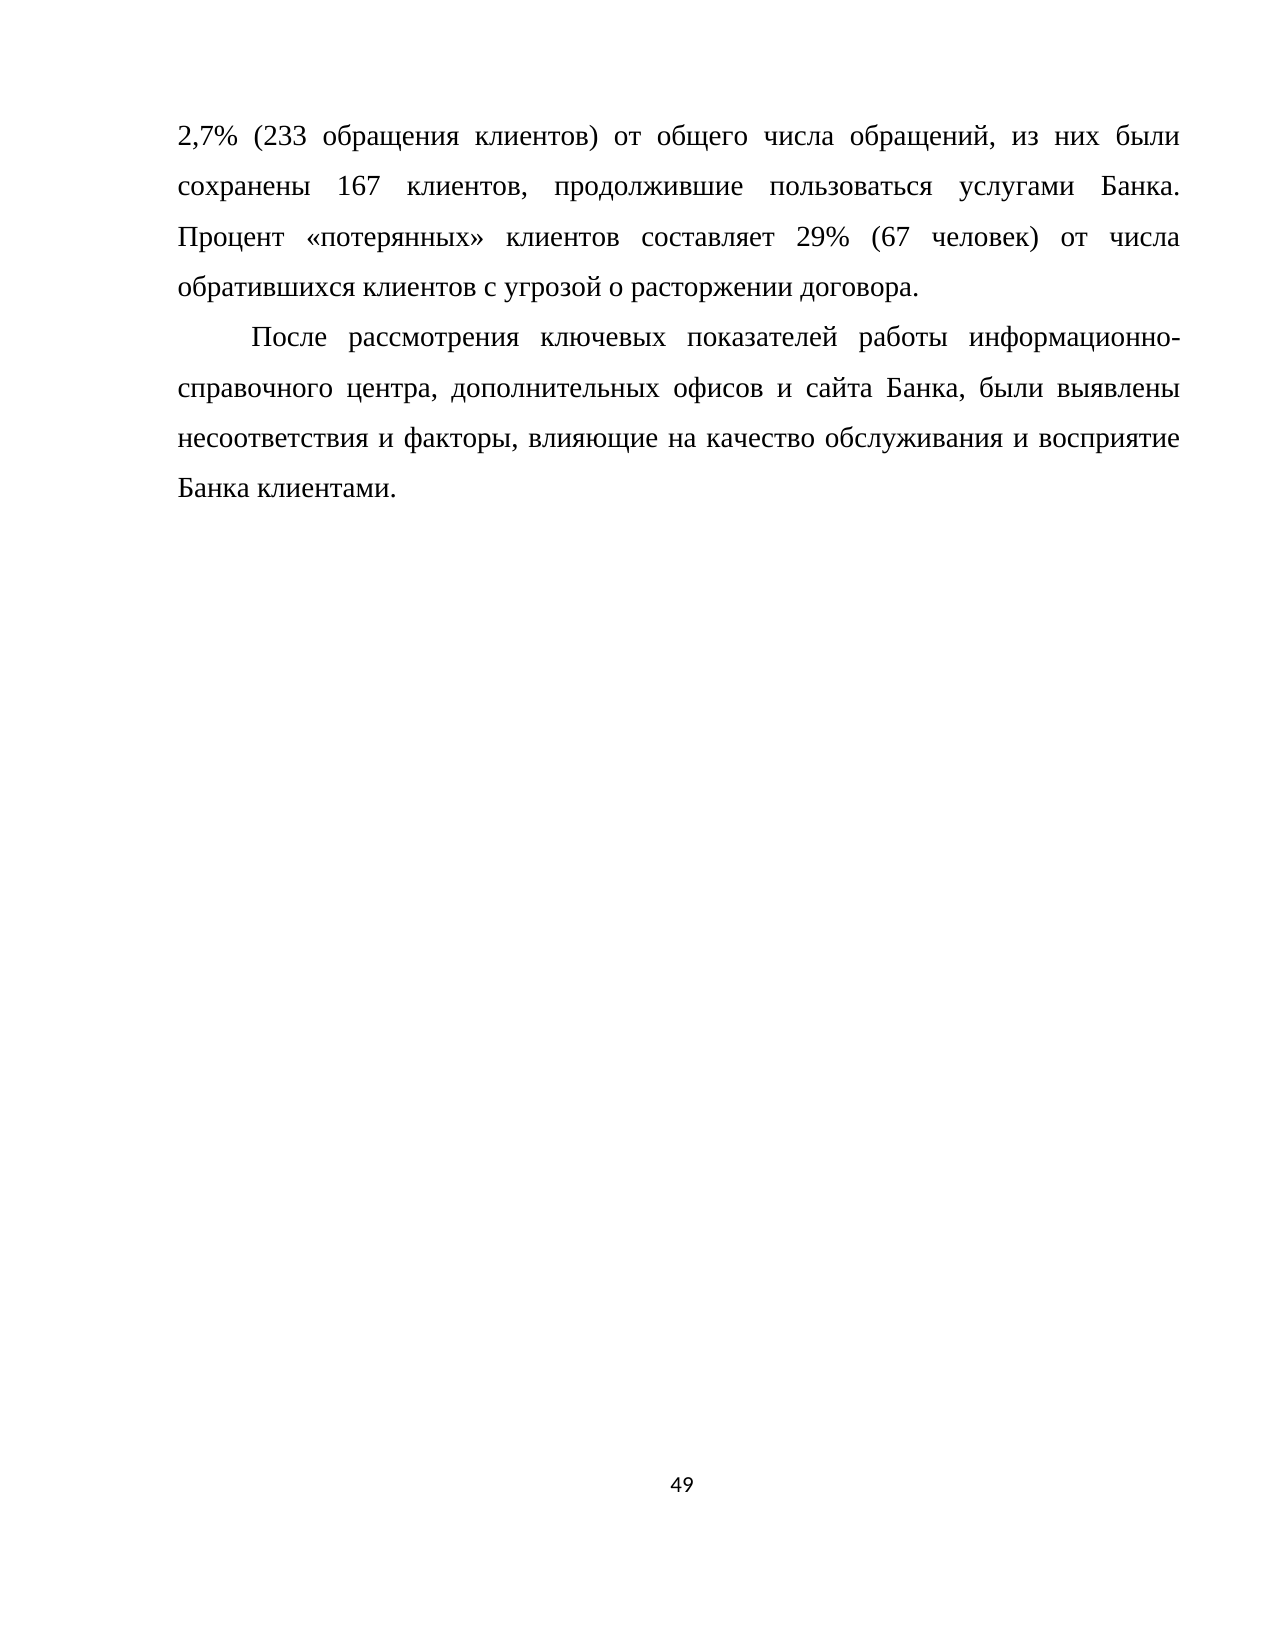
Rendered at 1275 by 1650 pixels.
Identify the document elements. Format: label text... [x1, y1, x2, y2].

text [177, 118, 1181, 303]
text После рассмотрения ключевых показателей работы информационно-справочного центра, дополнительных офисов и сайта Банка, были выявлены несоответствия и факторы, влияющие на качество обслуживания и восприятие Банка клиентами. [177, 319, 1181, 504]
